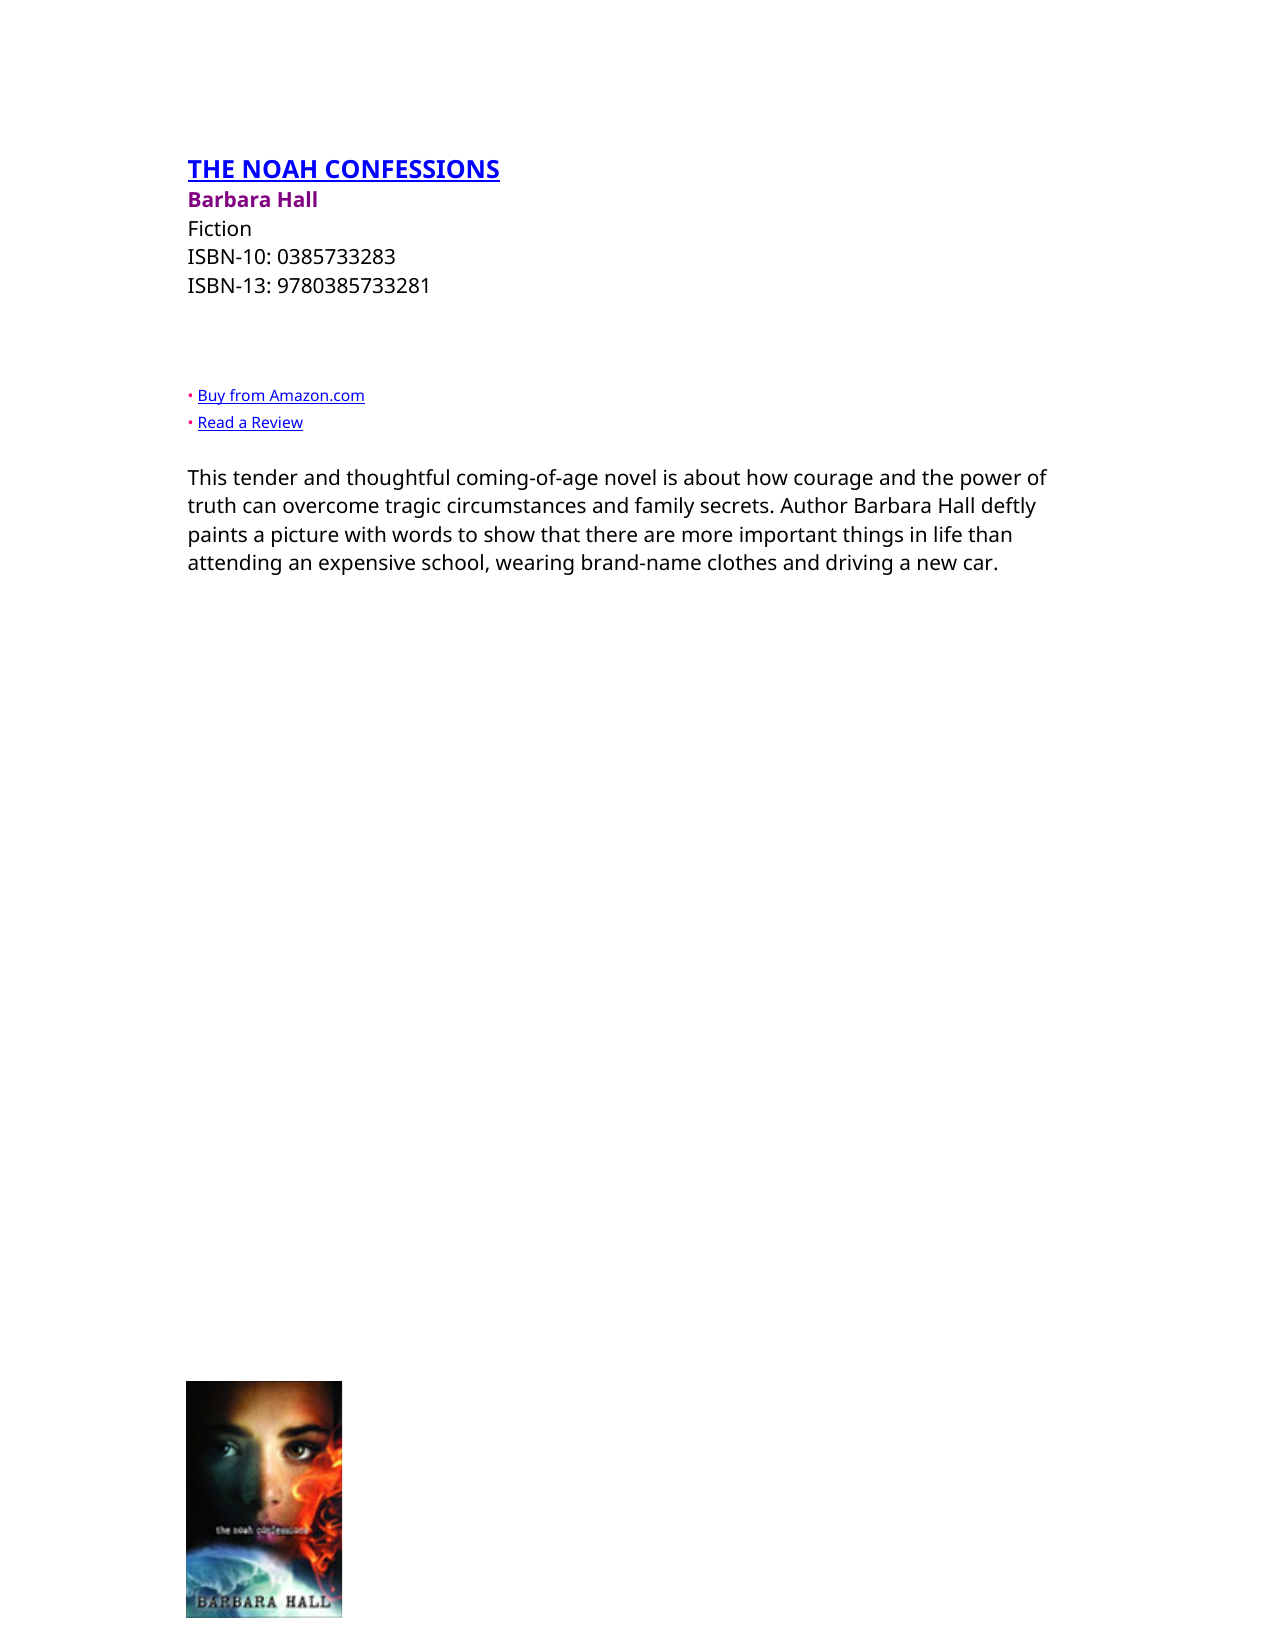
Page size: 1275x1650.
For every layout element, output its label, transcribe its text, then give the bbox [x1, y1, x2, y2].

picture [186, 1381, 343, 1618]
table_cell THE NOAH CONFESSIONS Barbara Hall Fiction ISBN-10: 0385733283 ISBN-13: 9780385733281 • Buy from Amazon.com • Read a Review This tender and thoughtful coming-of-age novel is about how courage and the power of truth can overcome tragic circumstances and family secrets. Author Barbara Hall deftly paints a picture with words to show that there are more important things in life than attending an expensive school, wearing brand-name clothes and driving a new car. [186, 150, 1095, 1500]
